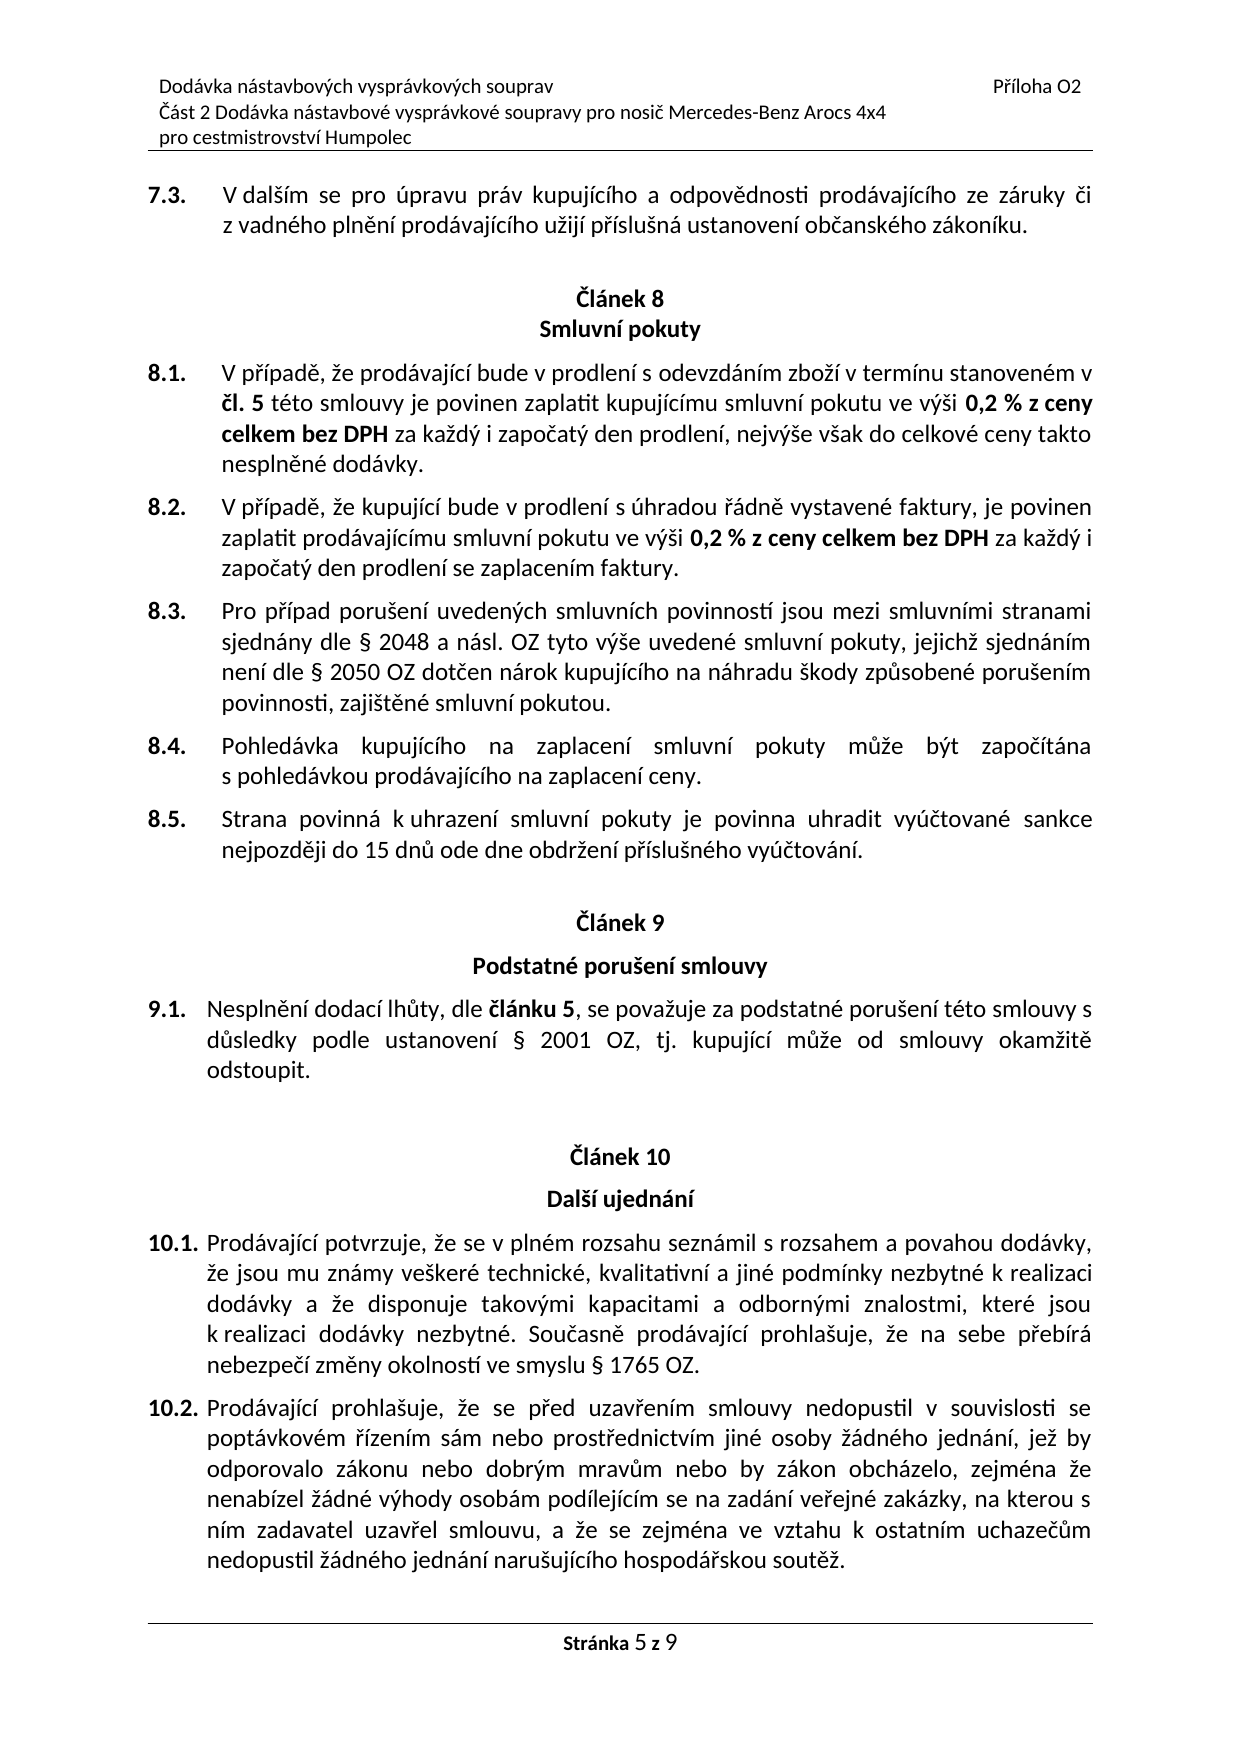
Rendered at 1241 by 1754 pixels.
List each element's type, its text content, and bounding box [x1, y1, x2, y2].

list Strana povinná k uhrazení smluvní pokuty je povinna uhradit vyúčtované sankce nejpozději do 15 dnů ode dne obdržení příslušného vyúčtování. [148, 803, 1093, 864]
text Smluvní pokuty [148, 314, 1093, 344]
text Článek 8 [148, 283, 1093, 314]
text Podstatné porušení smlouvy [148, 951, 1093, 981]
list Nesplnění dodací lhůty, dle článku 5, se považuje za podstatné porušení této smlouvy s důsledky podle ustanovení § 2001 OZ, tj. kupující může od smlouvy okamžitě odstoupit. [148, 993, 1093, 1085]
text Článek 10 [148, 1141, 1093, 1171]
list Pohledávka kupujícího na zaplacení smluvní pokuty může být započítána s pohledávkou prodávajícího na zaplacení ceny. [148, 730, 1093, 791]
list V případě, že prodávající bude v prodlení s odevzdáním zboží v termínu stanoveném v čl. 5 této smlouvy je povinen zaplatit kupujícímu smluvní pokutu ve výši 0,2 % z ceny celkem bez DPH za každý i započatý den prodlení, nejvýše však do celkové ceny takto nesplněné dodávky. [148, 357, 1093, 479]
text Další ujednání [148, 1184, 1093, 1214]
list Prodávající potvrzuje, že se v plném rozsahu seznámil s rozsahem a povahou dodávky, že jsou mu známy veškeré technické, kvalitativní a jiné podmínky nezbytné k realizaci dodávky a že disponuje takovými kapacitami a odbornými znalostmi, které jsou k realizaci dodávky nezbytné. Současně prodávající prohlašuje, že na sebe přebírá nebezpečí změny okolností ve smyslu § 1765 OZ. [148, 1227, 1093, 1379]
text Článek 9 [148, 907, 1093, 938]
list Prodávající prohlašuje, že se před uzavřením smlouvy nedopustil v souvislosti se poptávkovém řízením sám nebo prostřednictvím jiné osoby žádného jednání, jež by odporovalo zákonu nebo dobrým mravům nebo by zákon obcházelo, zejména že nenabízel žádné výhody osobám podílejícím se na zadání veřejné zakázky, na kterou s ním zadavatel uzavřel smlouvu, a že se zejména ve vztahu k ostatním uchazečům nedopustil žádného jednání narušujícího hospodářskou soutěž. [148, 1392, 1093, 1575]
list V dalším se pro úpravu práv kupujícího a odpovědnosti prodávajícího ze záruky či z vadného plnění prodávajícího užijí příslušná ustanovení občanského zákoníku. [148, 179, 1093, 240]
list V případě, že kupující bude v prodlení s úhradou řádně vystavené faktury, je povinen zaplatit prodávajícímu smluvní pokutu ve výši 0,2 % z ceny celkem bez DPH za každý i započatý den prodlení se zaplacením faktury. [148, 491, 1093, 583]
list Pro případ porušení uvedených smluvních povinností jsou mezi smluvními stranami sjednány dle § 2048 a násl. OZ tyto výše uvedené smluvní pokuty, jejichž sjednáním není dle § 2050 OZ dotčen nárok kupujícího na náhradu škody způsobené porušením povinnosti, zajištěné smluvní pokutou. [148, 595, 1093, 717]
